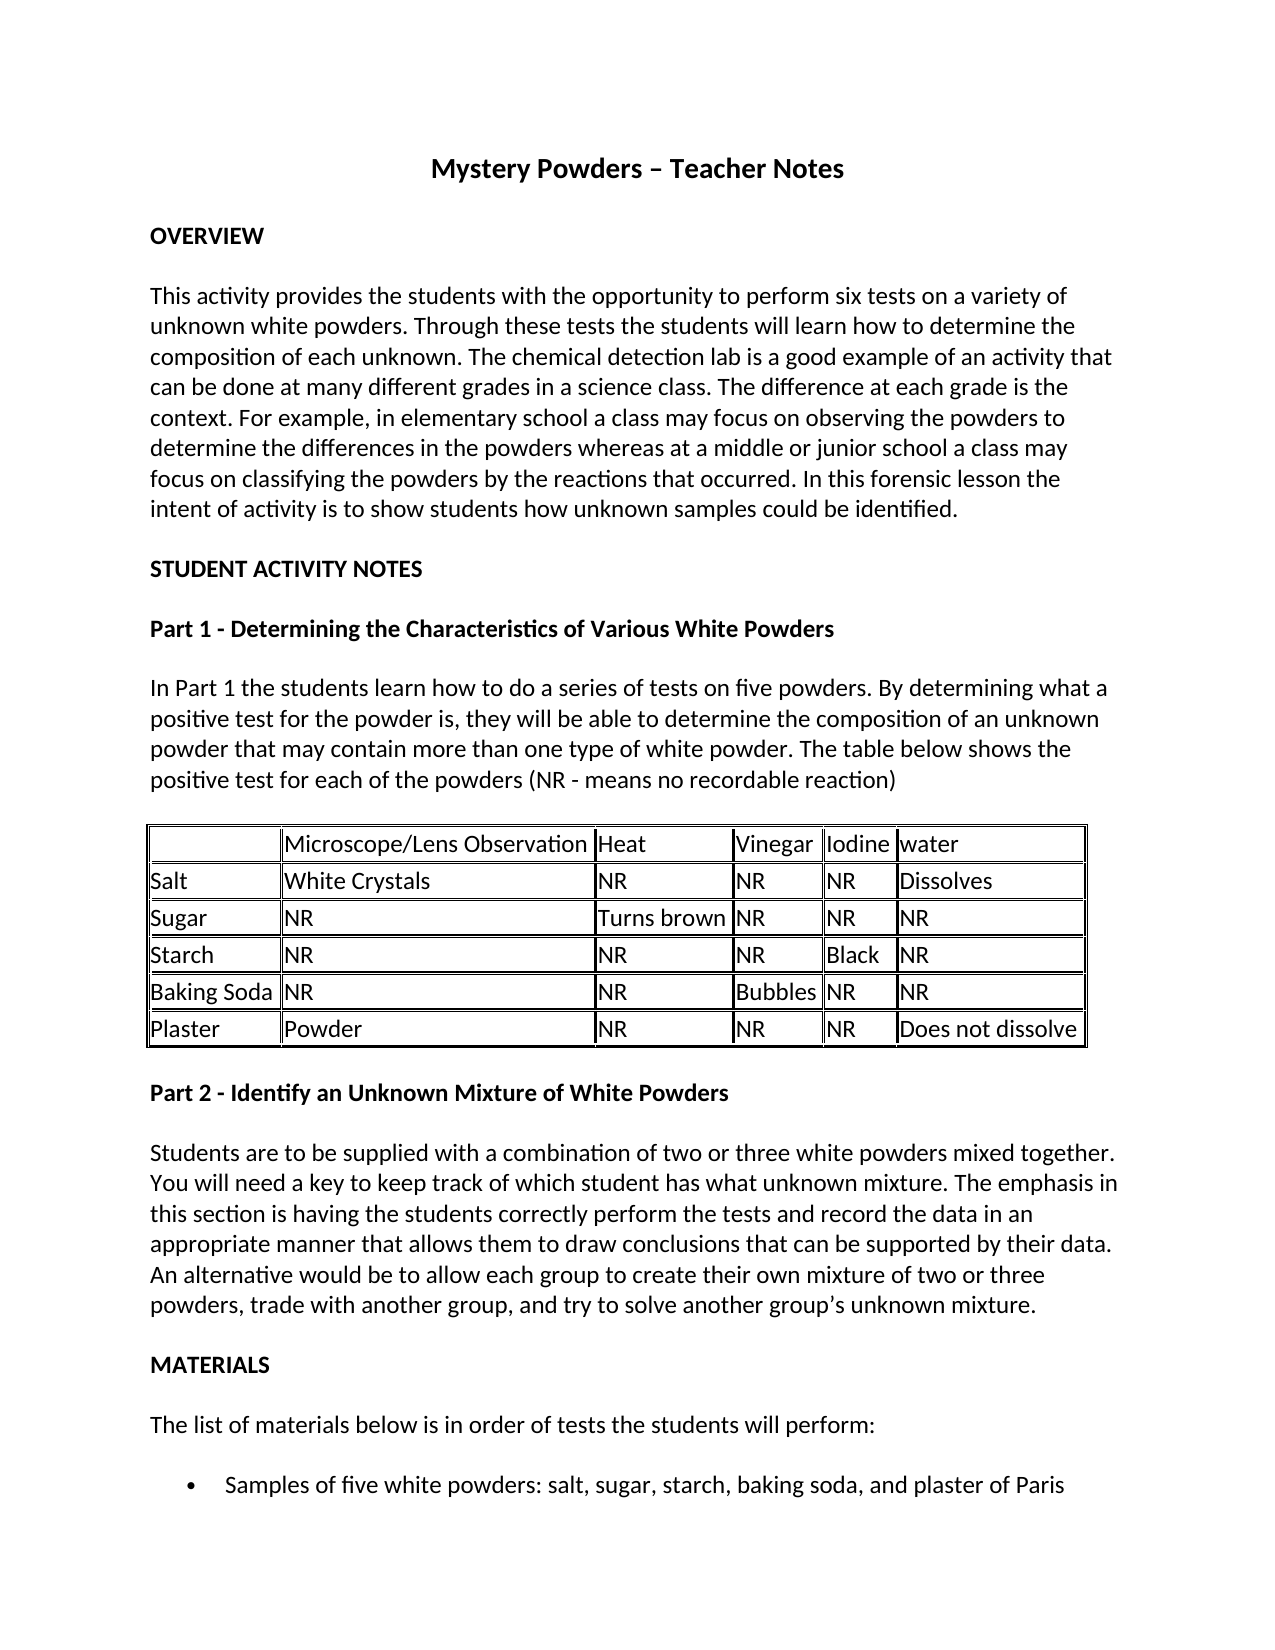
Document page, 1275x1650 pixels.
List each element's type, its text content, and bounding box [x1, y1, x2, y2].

table_cell NR [283, 901, 594, 934]
table_cell Sugar [150, 898, 280, 934]
table_cell NR [597, 975, 732, 1008]
text MATERIALS [150, 1349, 1125, 1380]
table_cell NR [283, 975, 594, 1008]
table_cell NR [735, 938, 822, 971]
table_cell NR [283, 938, 594, 971]
table_header Iodine [824, 825, 897, 861]
table_cell Plaster [150, 1008, 282, 1045]
table_cell Black [825, 938, 896, 971]
text STUDENT ACTIVITY NOTES [150, 553, 1125, 584]
table_cell Dissolves [897, 861, 1086, 897]
table_cell NR [735, 901, 822, 934]
table_cell Turns brown [597, 901, 732, 934]
table_cell NR [825, 864, 896, 897]
text Mystery Powders – Teacher Notes [150, 150, 1125, 186]
table_cell NR [899, 898, 1085, 934]
table_cell NR [824, 1012, 897, 1045]
table_header Microscope/Lens Observation [282, 827, 595, 861]
table_header Vinegar [733, 827, 824, 861]
table_cell NR [595, 1012, 733, 1045]
text Part 2 - Identify an Unknown Mixture of White Powders [150, 1077, 1125, 1108]
table_cell NR [825, 901, 896, 934]
table_cell Salt [148, 861, 282, 897]
table_cell NR [899, 934, 1085, 971]
table_cell White Crystals [283, 864, 594, 897]
list Samples of five white powders: salt, sugar, starch, baking soda, and plaster of Paris [187, 1469, 1125, 1499]
table_cell NR [597, 938, 732, 971]
text Students are to be supplied with a combination of two or three white powders mixed together. You will need a key to keep track of which student has what unknown mixture. The emphasis in this section is having the students correctly perform the tests and record the data in an appropriate manner that allows them to draw conclusions that can be supported by their data. An alternative would be to allow each group to create their own mixture of two or three powders, trade with another group, and try to solve another group’s unknown mixture. [150, 1137, 1125, 1320]
table_cell NR [825, 975, 896, 1008]
table_cell NR [899, 971, 1085, 1008]
table_cell NR [733, 1012, 824, 1045]
table_cell Bubbles [735, 975, 822, 1008]
table_cell NR [735, 864, 822, 897]
text OVERVIEW [150, 220, 1125, 251]
table_cell Does not dissolve [897, 1008, 1085, 1045]
text This activity provides the students with the opportunity to perform six tests on a variety of unknown white powders. Through these tests the students will learn how to determine the composition of each unknown. The chemical detection lab is a good example of an activity that can be done at many different grades in a science class. The difference at each grade is the context. For example, in elementary school a class may focus on observing the powders to determine the differences in the powders whereas at a middle or junior school a class may focus on classifying the powders by the reactions that occurred. In this forensic lesson the intent of activity is to show students how unknown samples could be identified. [150, 280, 1125, 524]
table_cell Powder [282, 1012, 595, 1045]
table_header water [897, 827, 1084, 861]
text In Part 1 the students learn how to do a series of tests on five powders. By determining what a positive test for the powder is, they will be able to determine the composition of an unknown powder that may contain more than one type of white powder. The table below shows the positive test for each of the powders (NR - means no recordable reaction) [150, 672, 1125, 794]
table_cell Baking Soda [150, 971, 280, 1008]
text Part 1 - Determining the Characteristics of Various White Powders [150, 613, 1125, 643]
text The list of materials below is in order of tests the students will perform: [150, 1409, 1125, 1439]
table_cell Starch [150, 934, 280, 971]
table_header Heat [595, 827, 733, 861]
table_header [150, 827, 282, 861]
table_cell NR [597, 864, 732, 897]
